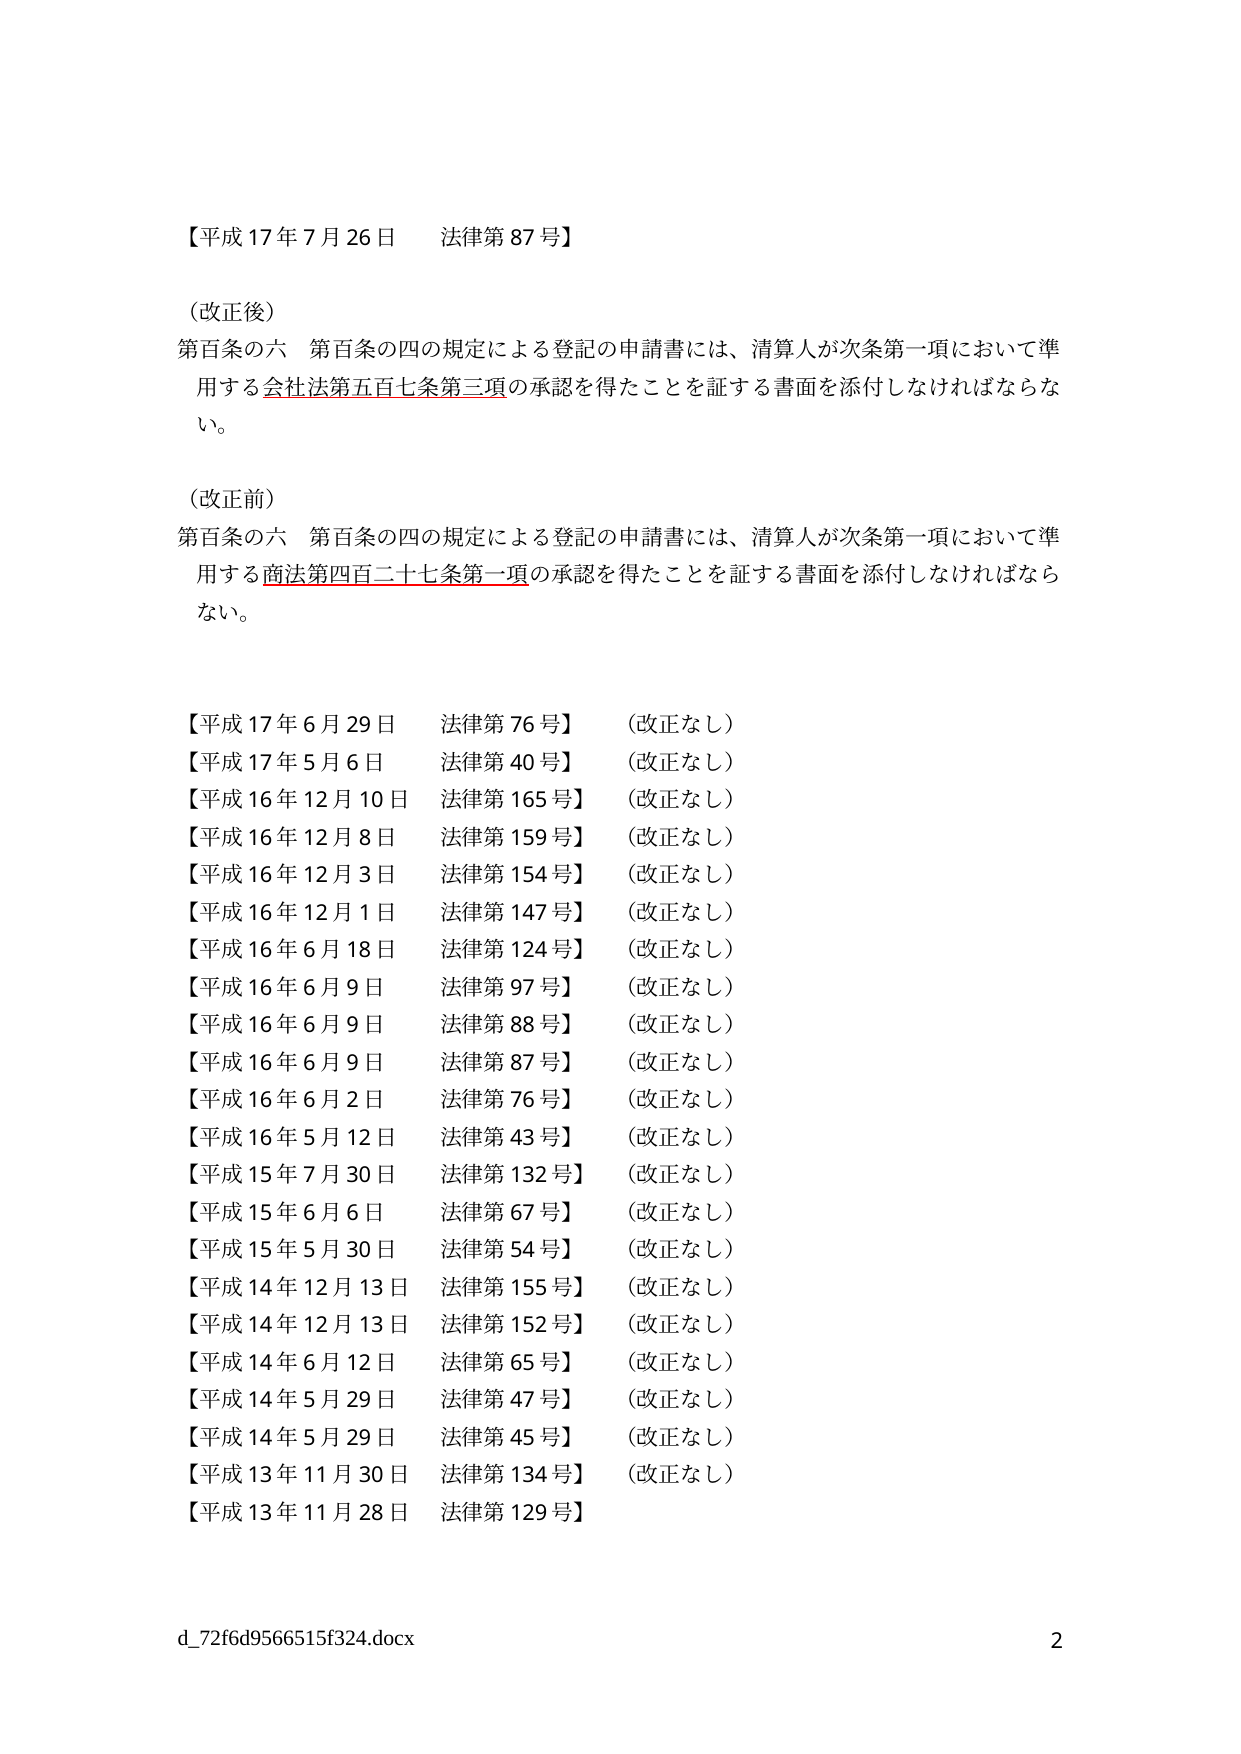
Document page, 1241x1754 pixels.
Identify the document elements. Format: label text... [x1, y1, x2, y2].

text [177, 329, 1063, 442]
text 【平成16年12月3日 法律第154号】 （改正なし） [177, 854, 1063, 892]
text 【平成15年5月30日 法律第54号】 （改正なし） [177, 1229, 1063, 1267]
text 第百条の六 第百条の四の規定による登記の申請書には、清算人が次条第一項において準用する商法第四百二十七条第一項の承認を得たことを証する書面を添付しなければならない。 [177, 517, 1063, 629]
text 【平成16年12月1日 法律第147号】 （改正なし） [177, 892, 1063, 929]
text 【平成16年5月12日 法律第43号】 （改正なし） [177, 1117, 1063, 1154]
text 【平成16年12月10日 法律第165号】 （改正なし） [177, 779, 1063, 817]
text 【平成16年6月9日 法律第88号】 （改正なし） [177, 1004, 1063, 1042]
text 【平成16年6月9日 法律第97号】 （改正なし） [177, 967, 1063, 1004]
text 【平成15年7月30日 法律第132号】 （改正なし） [177, 1154, 1063, 1192]
text 【平成17年5月6日 法律第40号】 （改正なし） [177, 742, 1063, 779]
text 【平成16年6月18日 法律第124号】 （改正なし） [177, 929, 1063, 967]
text 【平成14年5月29日 法律第47号】 （改正なし） [177, 1379, 1063, 1417]
text 【平成13年11月30日 法律第134号】 （改正なし） [177, 1454, 1063, 1492]
text 【平成13年11月28日 法律第129号】 [177, 1492, 1063, 1529]
text 【平成17年6月29日 法律第76号】 （改正なし） [177, 704, 1063, 742]
text 【平成15年6月6日 法律第67号】 （改正なし） [177, 1192, 1063, 1229]
text 【平成16年6月9日 法律第87号】 （改正なし） [177, 1042, 1063, 1079]
text 【平成16年12月8日 法律第159号】 （改正なし） [177, 817, 1063, 854]
text 【平成16年6月2日 法律第76号】 （改正なし） [177, 1079, 1063, 1117]
text 【平成17年7月26日 法律第87号】 [177, 217, 1063, 254]
text 【平成14年12月13日 法律第152号】 （改正なし） [177, 1304, 1063, 1342]
text 【平成14年12月13日 法律第155号】 （改正なし） [177, 1267, 1063, 1304]
text （改正前） [177, 479, 1063, 517]
text 【平成14年5月29日 法律第45号】 （改正なし） [177, 1417, 1063, 1454]
text 【平成14年6月12日 法律第65号】 （改正なし） [177, 1342, 1063, 1379]
text （改正後） [177, 292, 1063, 329]
